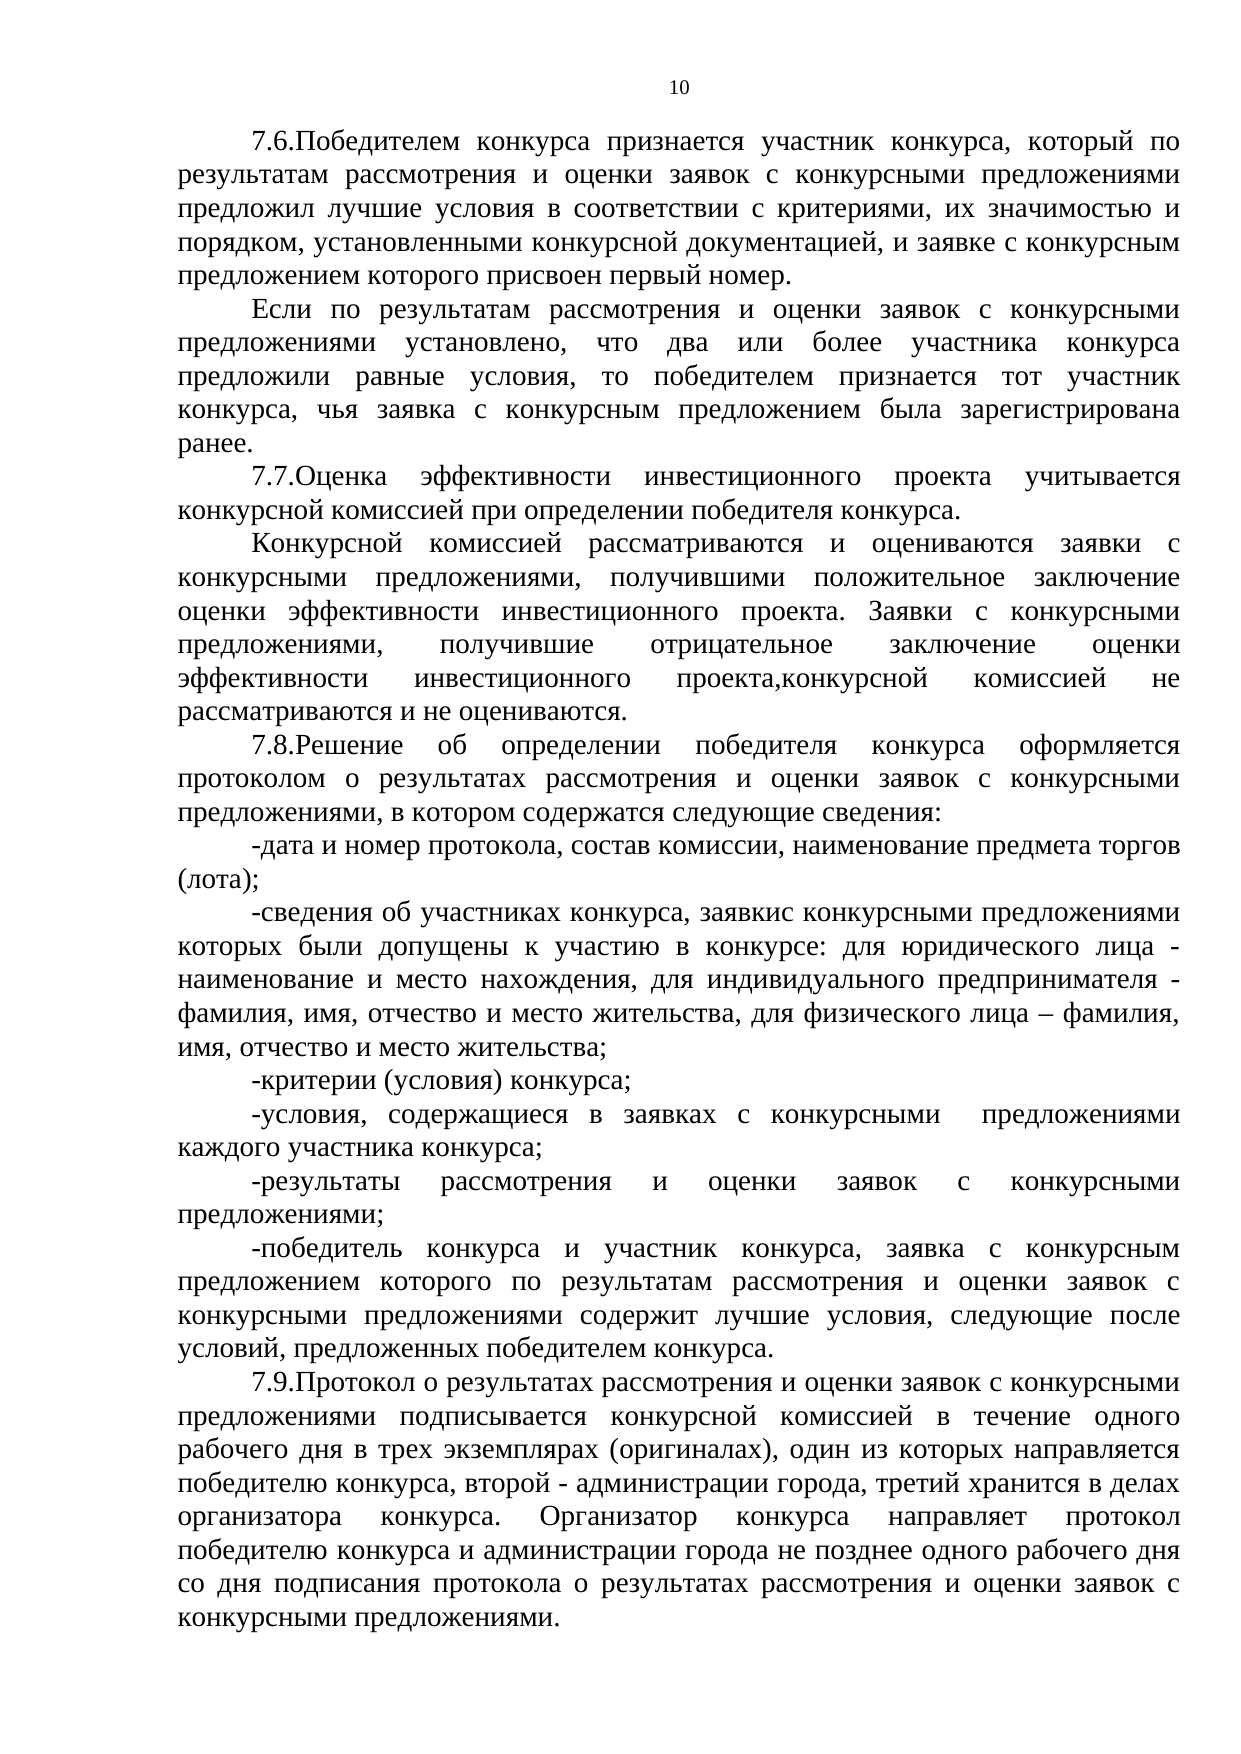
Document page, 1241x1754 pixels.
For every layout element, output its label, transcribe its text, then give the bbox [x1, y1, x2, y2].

text Конкурсной комиссией рассматриваются и оцениваются заявки с конкурсными предложениями, получившими положительное заключение оценки эффективности инвестиционного проекта. Заявки с конкурсными предложениями, получившие отрицательное заключение оценки эффективности инвестиционного проекта,конкурсной комиссией не рассматриваются и не оцениваются. [177, 526, 1181, 727]
text -критерии (условия) конкурса; [177, 1062, 1181, 1096]
text -победитель конкурса и участник конкурса, заявка с конкурсным предложением которого по результатам рассмотрения и оценки заявок с конкурсными предложениями содержит лучшие условия, следующие после условий, предложенных победителем конкурса. [177, 1230, 1181, 1364]
text -результаты рассмотрения и оценки заявок с конкурсными предложениями; [177, 1163, 1181, 1230]
text 7.6.Победителем конкурса признается участник конкурса, который по результатам рассмотрения и оценки заявок с конкурсными предложениями предложил лучшие условия в соответствии с критериями, их значимостью и порядком, установленными конкурсной документацией, и заявке с конкурсным предложением которого присвоен первый номер. [177, 123, 1181, 291]
text -условия, содержащиеся в заявках с конкурсными предложениями каждого участника конкурса; [177, 1096, 1181, 1163]
text 7.7.Оценка эффективности инвестиционного проекта учитывается конкурсной комиссией при определении победителя конкурса. [177, 458, 1181, 526]
text 7.8.Решение об определении победителя конкурса оформляется протоколом о результатах рассмотрения и оценки заявок с конкурсными предложениями, в котором содержатся следующие сведения: [177, 727, 1181, 827]
text -сведения об участниках конкурса, заявкис конкурсными предложениями которых были допущены к участию в конкурсе: для юридического лица - наименование и место нахождения, для индивидуального предпринимателя - фамилия, имя, отчество и место жительства, для физического лица – фамилия, имя, отчество и место жительства; [177, 894, 1181, 1062]
text Если по результатам рассмотрения и оценки заявок с конкурсными предложениями установлено, что два или более участника конкурса предложили равные условия, то победителем признается тот участник конкурса, чья заявка с конкурсным предложением была зарегистрирована ранее. [177, 291, 1181, 458]
text -дата и номер протокола, состав комиссии, наименование предмета торгов (лота); [177, 827, 1181, 894]
text 7.9.Протокол о результатах рассмотрения и оценки заявок с конкурсными предложениями подписывается конкурсной комиссией в течение одного рабочего дня в трех экземплярах (оригиналах), один из которых направляется победителю конкурса, второй - администрации города, третий хранится в делах организатора конкурса. Организатор конкурса направляет протокол победителю конкурса и администрации города не позднее одного рабочего дня со дня подписания протокола о результатах рассмотрения и оценки заявок с конкурсными предложениями. [177, 1364, 1181, 1632]
